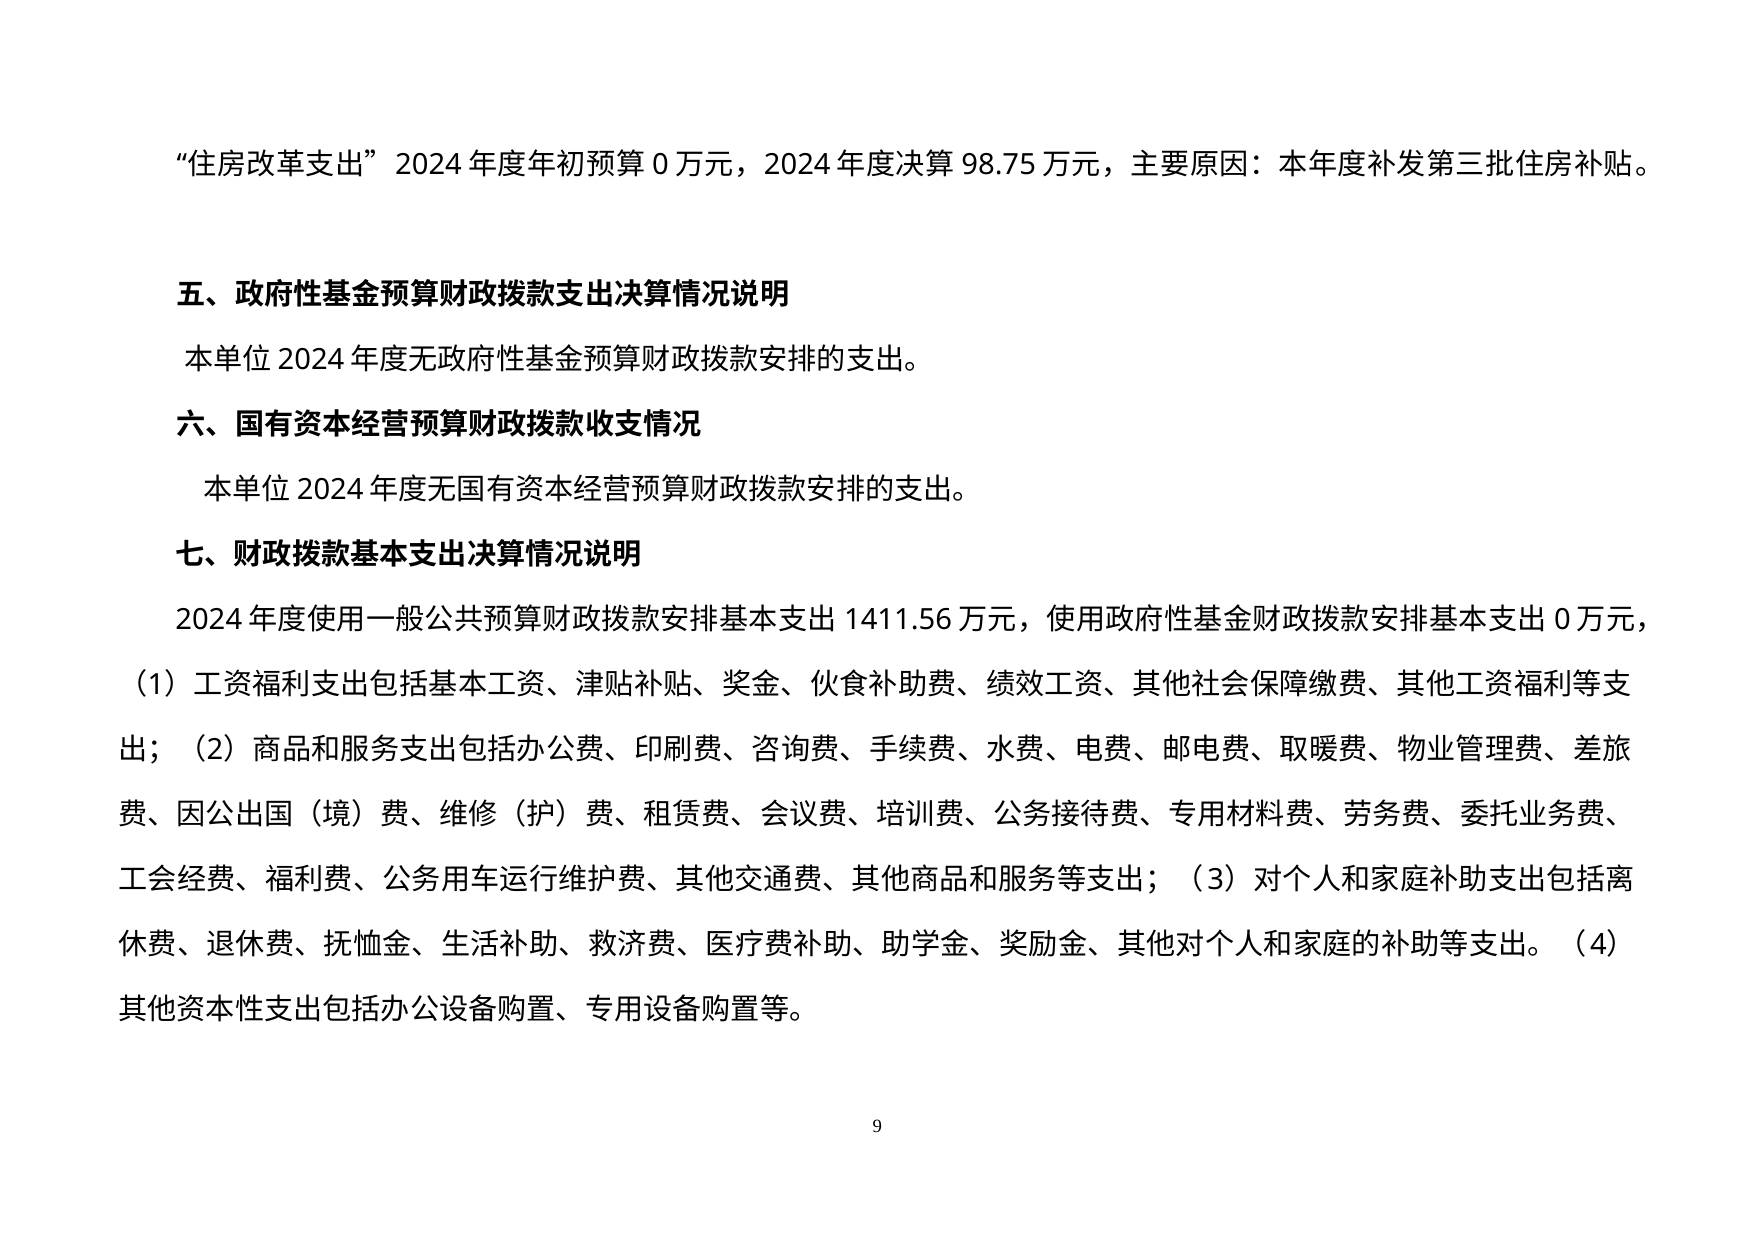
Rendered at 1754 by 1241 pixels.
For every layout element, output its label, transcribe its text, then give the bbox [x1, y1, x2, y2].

text 2024年度使用一般公共预算财政拨款安排基本支出1411.56万元，使用政府性基金财政拨款安排基本支出0万元，（1）工资福利支出包括基本工资、津贴补贴、奖金、伙食补助费、绩效工资、其他社会保障缴费、其他工资福利等支出；（2）商品和服务支出包括办公费、印刷费、咨询费、手续费、水费、电费、邮电费、取暖费、物业管理费、差旅费、因公出国（境）费、维修（护）费、租赁费、会议费、培训费、公务接待费、专用材料费、劳务费、委托业务费、工会经费、福利费、公务用车运行维护费、其他交通费、其他商品和服务等支出；（3）对个人和家庭补助支出包括离休费、退休费、抚恤金、生活补助、救济费、医疗费补助、助学金、奖励金、其他对个人和家庭的补助等支出。（4）其他资本性支出包括办公设备购置、专用设备购置等。 [118, 584, 1636, 1039]
text 本单位2024年度无国有资本经营预算财政拨款安排的支出。 [118, 454, 1636, 519]
text “住房改革支出”2024年度年初预算0万元，2024年度决算98.75万元，主要原因：本年度补发第三批住房补贴。 [118, 129, 1636, 259]
text 六、国有资本经营预算财政拨款收支情况 [118, 389, 1636, 454]
text 七、财政拨款基本支出决算情况说明 [118, 519, 1636, 584]
text 本单位2024年度无政府性基金预算财政拨款安排的支出。 [118, 324, 1636, 389]
text 五、政府性基金预算财政拨款支出决算情况说明 [118, 259, 1636, 324]
